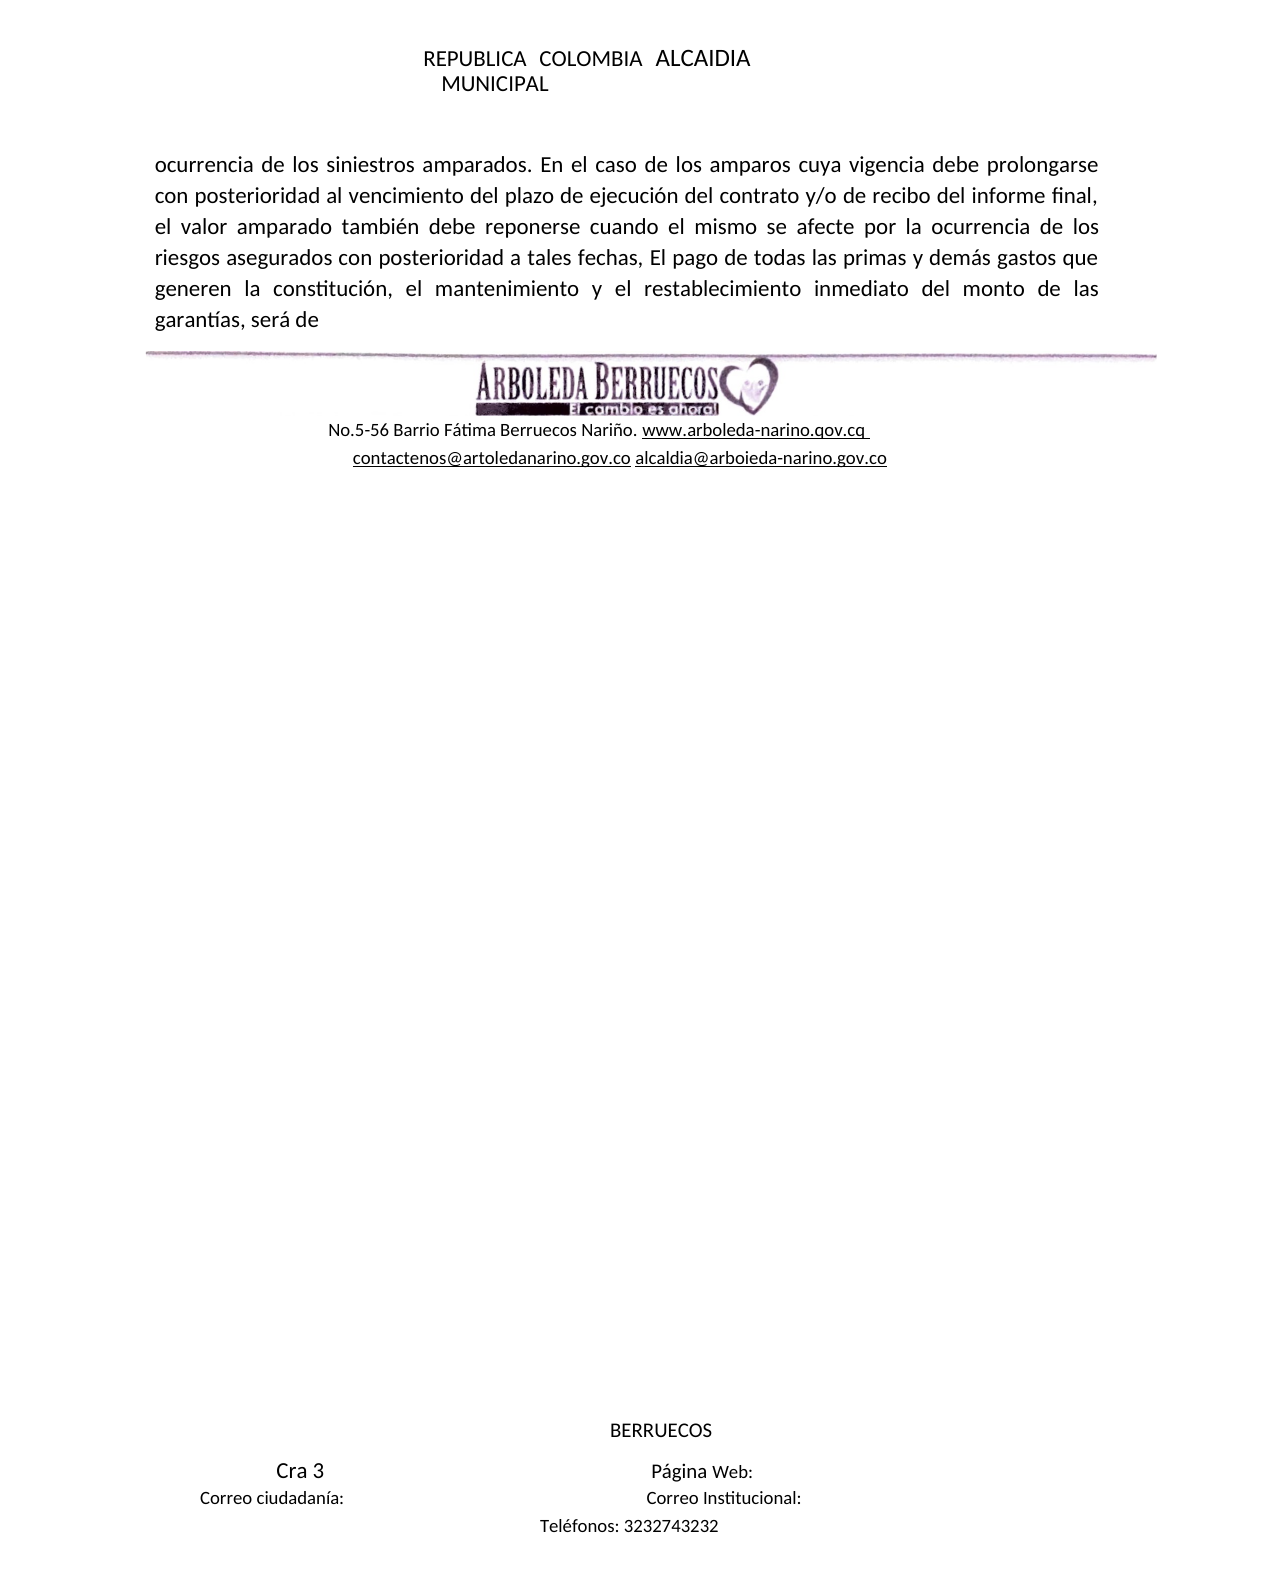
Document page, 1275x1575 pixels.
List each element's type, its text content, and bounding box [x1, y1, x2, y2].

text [154, 150, 1101, 333]
picture [145, 351, 1157, 416]
text No.5-56 Barrio Fátima Berruecos Nariño. www.arboleda-narino.qov.cq contactenos@artoledanarino.gov.co alcaldia@arboieda-narino.gov.co [328, 419, 1113, 469]
